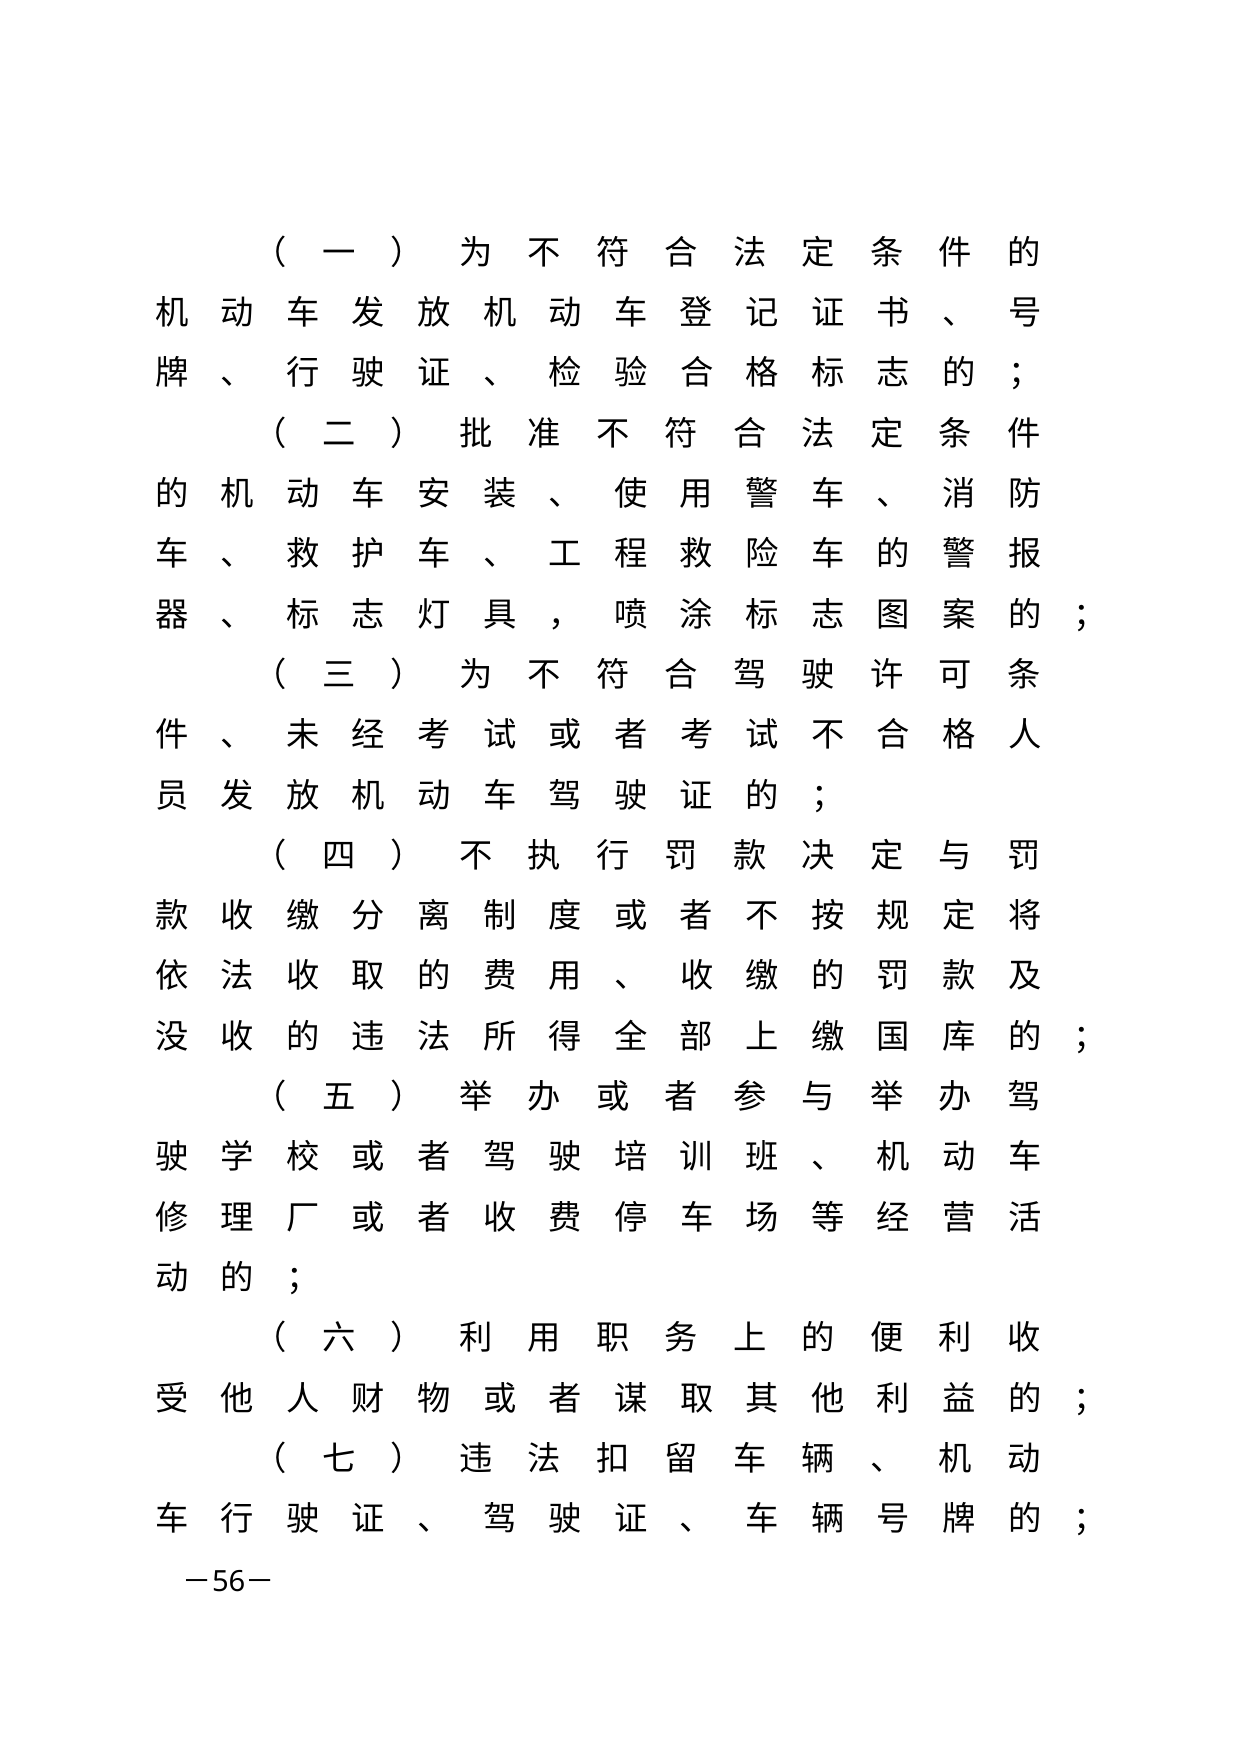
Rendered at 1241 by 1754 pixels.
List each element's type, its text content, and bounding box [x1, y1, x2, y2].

text （四）不执行罚款决定与罚款收缴分离制度或者不按规定将依法收取的费用、收缴的罚款及没收的违法所得全部上缴国库的； [155, 823, 1073, 1064]
text （一）为不符合法定条件的机动车发放机动车登记证书、号牌、行驶证、检验合格标志的； [155, 219, 1073, 400]
text （六）利用职务上的便利收受他人财物或者谋取其他利益的； [155, 1305, 1073, 1426]
text （五）举办或者参与举办驾驶学校或者驾驶培训班、机动车修理厂或者收费停车场等经营活动的； [155, 1064, 1073, 1305]
text （七）违法扣留车辆、机动车行驶证、驾驶证、车辆号牌的； [155, 1426, 1073, 1546]
text （二）批准不符合法定条件的机动车安装、使用警车、消防车、救护车、工程救险车的警报器、标志灯具，喷涂标志图案的； [155, 400, 1073, 642]
text （三）为不符合驾驶许可条件、未经考试或者考试不合格人员发放机动车驾驶证的； [155, 642, 1073, 823]
